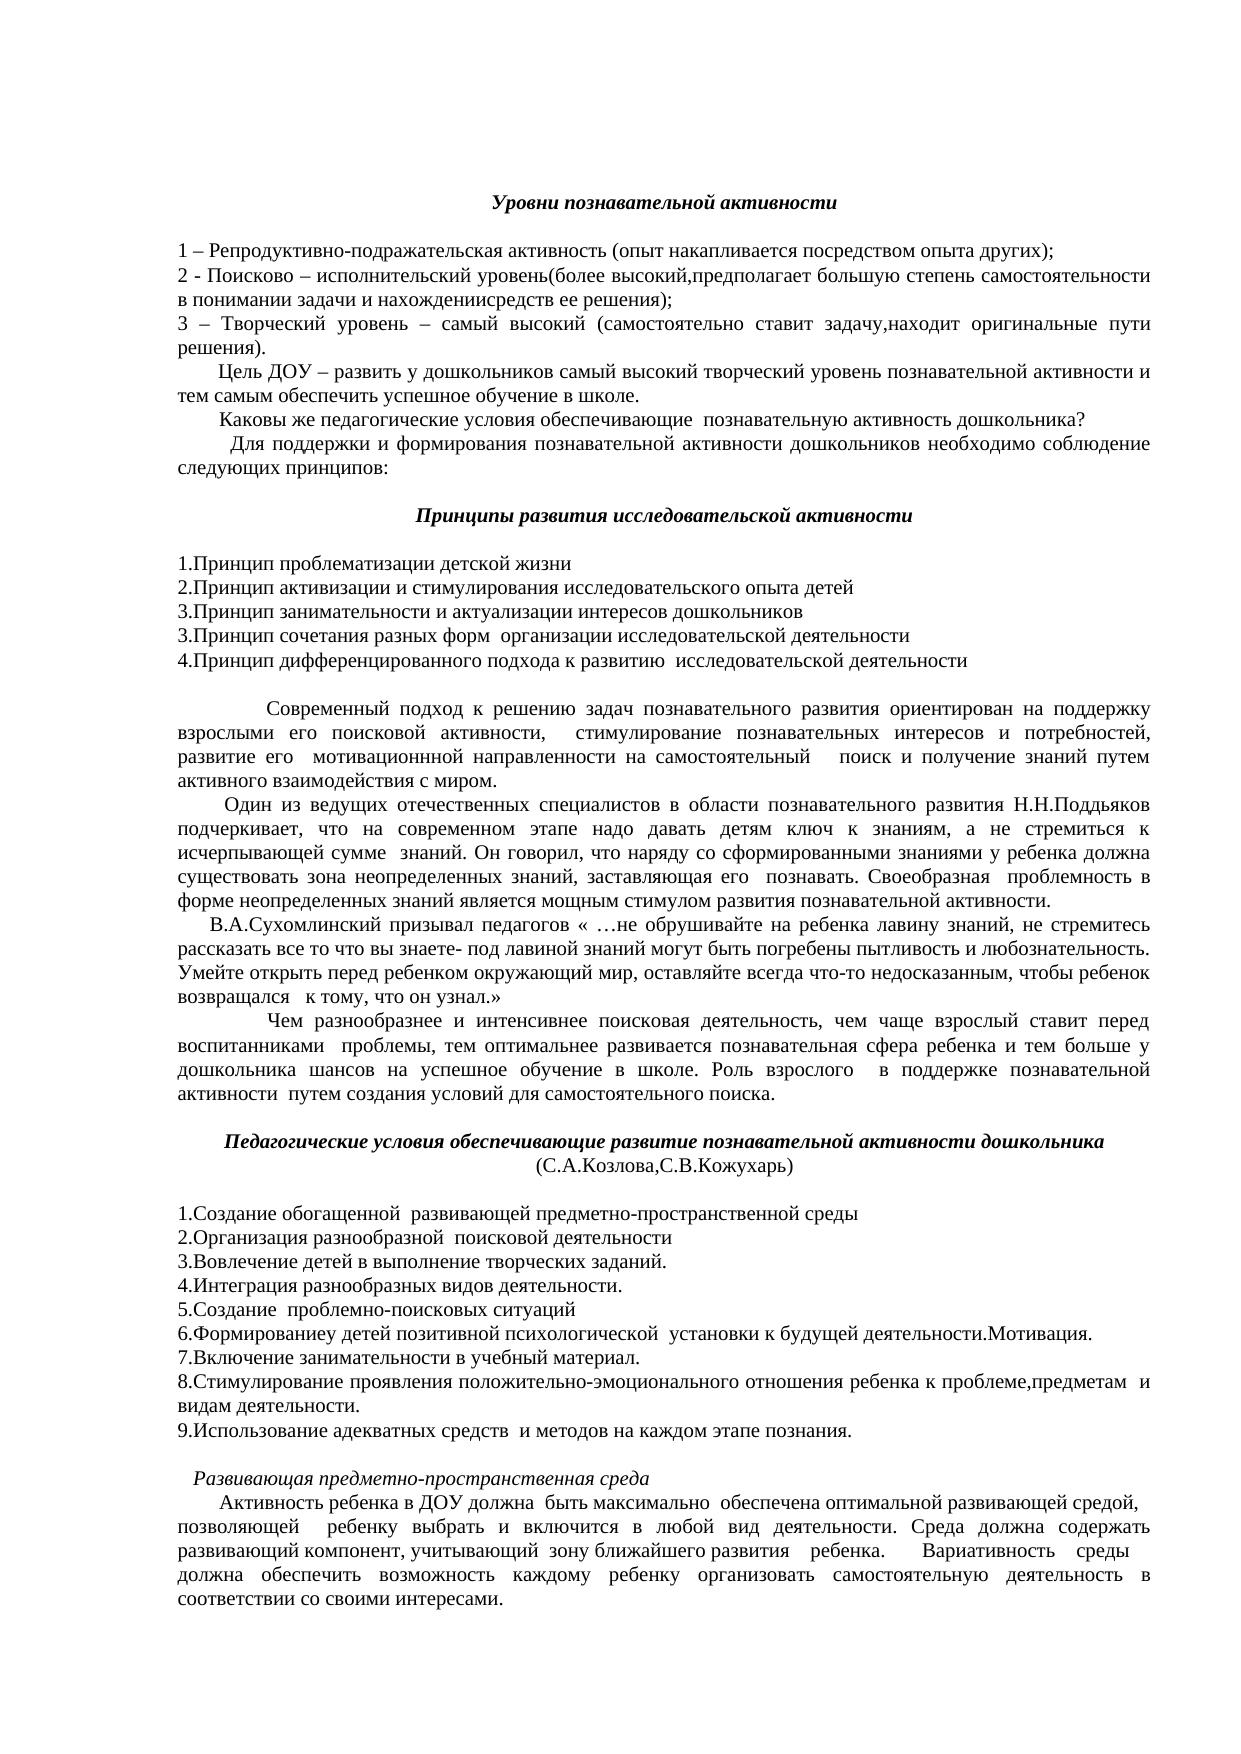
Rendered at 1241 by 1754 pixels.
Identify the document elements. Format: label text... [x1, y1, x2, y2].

text 3 – Творческий уровень – самый высокий (самостоятельно ставит задачу,находит оригинальные пути решения). [177, 311, 1152, 359]
text 4.Принцип дифференцированного подхода к развитию исследовательской деятельности [177, 647, 1152, 672]
text Для поддержки и формирования познавательной активности дошкольников необходимо соблюдение следующих принципов: [177, 431, 1152, 479]
text Современный подход к решению задач познавательного развития ориентирован на поддержку взрослыми его поисковой активности, стимулирование познавательных интересов и потребностей, развитие его мотивационнной направленности на самостоятельный поиск и получение знаний путем активного взаимодействия с миром. [177, 696, 1152, 792]
text 1.Создание обогащенной развивающей предметно-пространственной среды [177, 1201, 1152, 1225]
text Один из ведущих отечественных специалистов в области познавательного развития Н.Н.Поддьяков подчеркивает, что на современном этапе надо давать детям ключ к знаниям, а не стремиться к исчерпывающей сумме знаний. Он говорил, что наряду со сформированными знаниями у ребенка должна существовать зона неопределенных знаний, заставляющая его познавать. Своеобразная проблемность в форме неопределенных знаний является мощным стимулом развития познавательной активности. [177, 792, 1152, 912]
text 5.Создание проблемно-поисковых ситуаций [177, 1297, 1152, 1321]
text 8.Стимулирование проявления положительно-эмоционального отношения ребенка к проблеме,предметам и видам деятельности. [177, 1369, 1152, 1417]
text 2 - Поисково – исполнительский уровень(более высокий,предполагает большую степень самостоятельности в понимании задачи и нахождениисредств ее решения); [177, 262, 1152, 311]
text 4.Интеграция разнообразных видов деятельности. [177, 1273, 1152, 1297]
text 1 – Репродуктивно-подражательская активность (опыт накапливается посредством опыта других); [177, 238, 1152, 262]
text 3.Принцип занимательности и актуализации интересов дошкольников [177, 599, 1152, 623]
text Развивающая предметно-пространственная среда [177, 1466, 1152, 1490]
text 3.Принцип сочетания разных форм организации исследовательской деятельности [177, 623, 1152, 647]
text В.А.Сухомлинский призывал педагогов « …не обрушивайте на ребенка лавину знаний, не стремитесь рассказать все то что вы знаете- под лавиной знаний могут быть погребены пытливость и любознательность. Умейте открыть перед ребенком окружающий мир, оставляйте всегда что-то недосказанным, чтобы ребенок возвращался к тому, что он узнал.» [177, 912, 1152, 1008]
text 9.Использование адекватных средств и методов на каждом этапе познания. [177, 1417, 1152, 1442]
text Педагогические условия обеспечивающие развитие познавательной активности дошкольника [177, 1129, 1152, 1153]
text Активность ребенка в ДОУ должна быть максимально обеспечена оптимальной развивающей средой, [177, 1490, 1152, 1514]
text Принципы развития исследовательской активности [177, 503, 1152, 527]
text позволяющей ребенку выбрать и включится в любой вид деятельности. Среда должна содержать развивающий компонент, учитывающий зону ближайшего развития ребенка. Вариативность среды [177, 1514, 1152, 1562]
text 2.Организация разнообразной поисковой деятельности [177, 1225, 1152, 1249]
text Чем разнообразнее и интенсивнее поисковая деятельность, чем чаще взрослый ставит перед воспитанниками проблемы, тем оптимальнее развивается познавательная сфера ребенка и тем больше у дошкольника шансов на успешное обучение в школе. Роль взрослого в поддержке познавательной активности путем создания условий для самостоятельного поиска. [177, 1008, 1152, 1105]
text (С.А.Козлова,С.В.Кожухарь) [177, 1153, 1152, 1177]
text 1.Принцип проблематизации детской жизни [177, 551, 1152, 575]
text Уровни познавательной активности [177, 190, 1152, 214]
text 2.Принцип активизации и стимулирования исследовательского опыта детей [177, 575, 1152, 599]
text 7.Включение занимательности в учебный материал. [177, 1345, 1152, 1369]
text 6.Формированиеу детей позитивной психологической установки к будущей деятельности.Мотивация. [177, 1321, 1152, 1345]
text Цель ДОУ – развить у дошкольников самый высокий творческий уровень познавательной активности и тем самым обеспечить успешное обучение в школе. [177, 359, 1152, 407]
text Каковы же педагогические условия обеспечивающие познавательную активность дошкольника? [177, 407, 1152, 431]
text 3.Вовлечение детей в выполнение творческих заданий. [177, 1249, 1152, 1273]
text должна обеспечить возможность каждому ребенку организовать самостоятельную деятельность в соответствии со своими интересами. [177, 1562, 1152, 1610]
